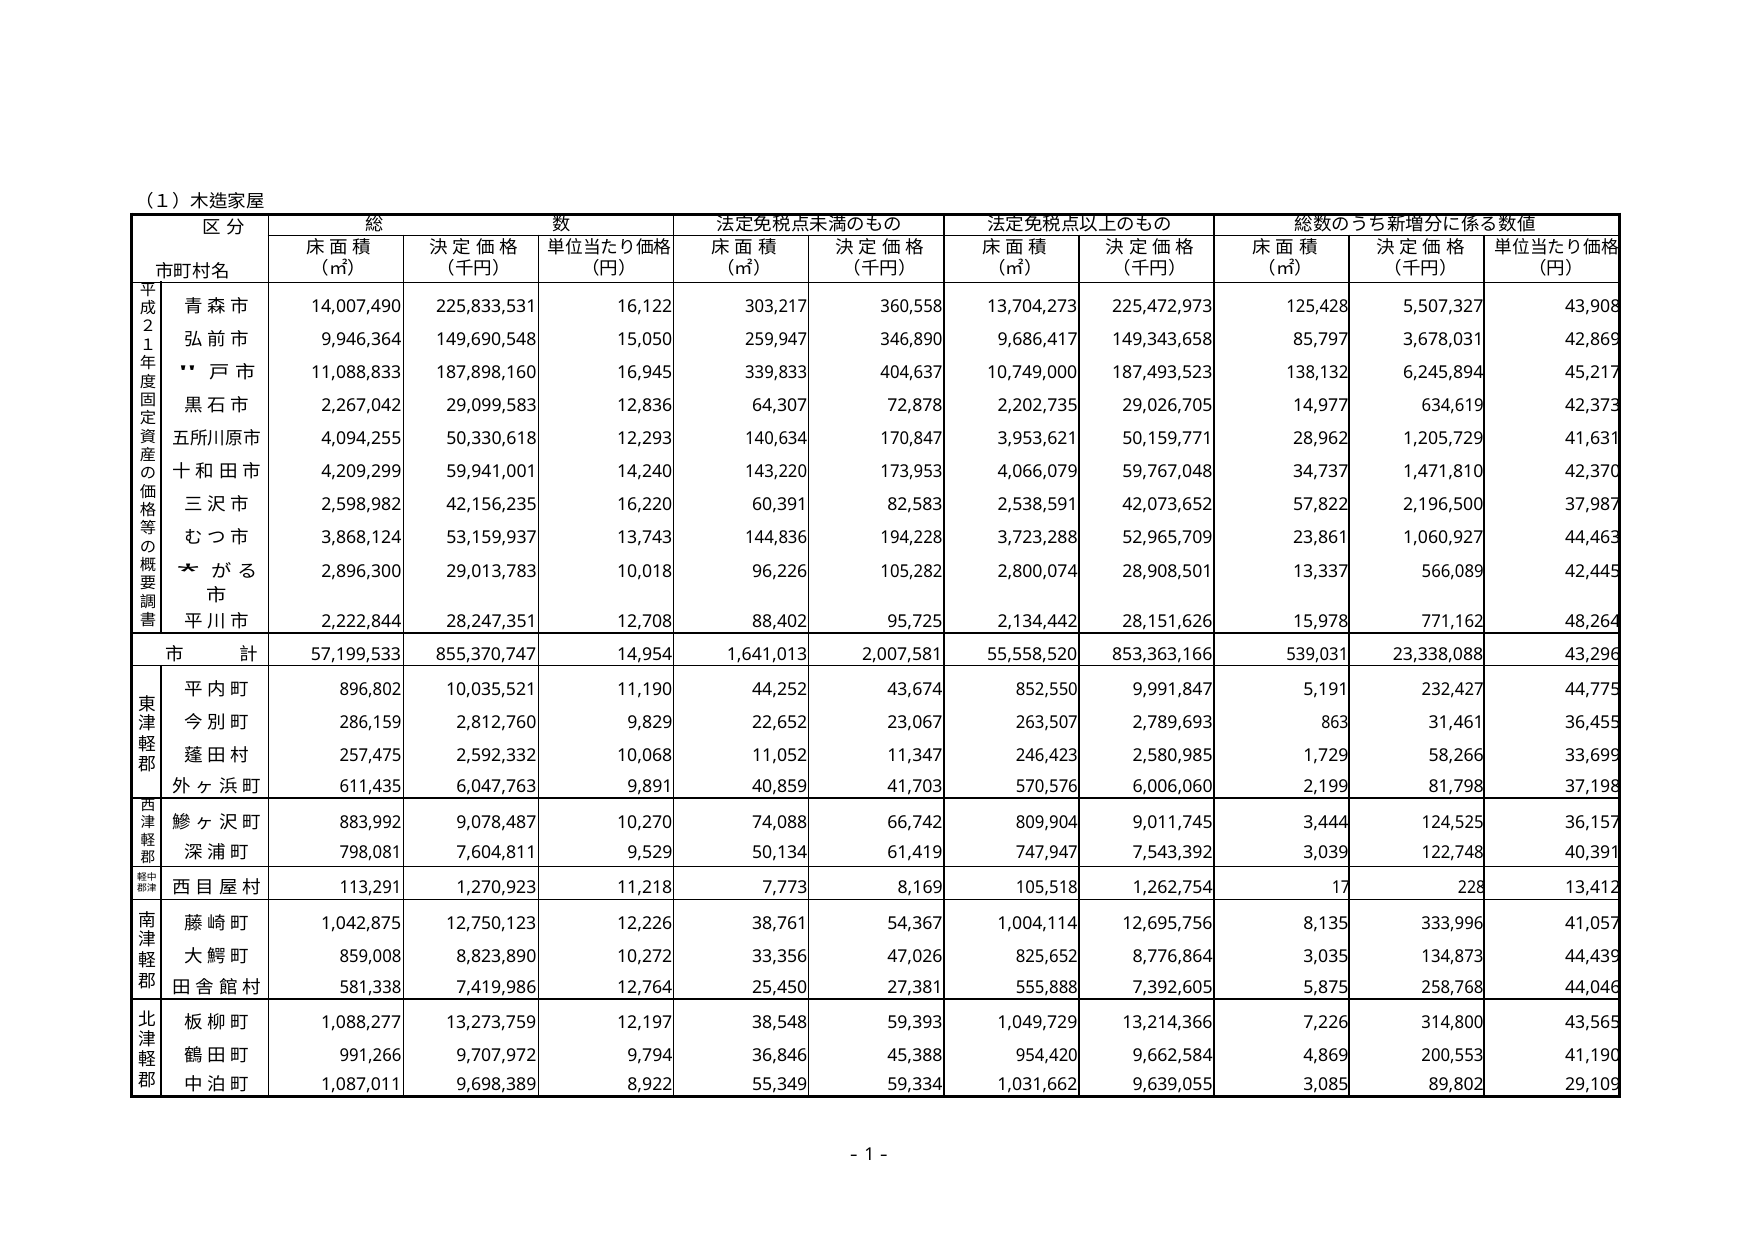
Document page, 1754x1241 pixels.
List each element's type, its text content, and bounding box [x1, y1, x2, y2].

table_cell 611,435 [269, 771, 403, 797]
table_cell 12,226 [539, 900, 673, 939]
table_cell 72,878 [809, 388, 943, 421]
table_cell 125,428 [1215, 283, 1348, 322]
table_cell 決 定 価 格 （千円） [809, 236, 943, 281]
table_cell 2,134,442 [945, 606, 1078, 632]
table_cell 200,553 [1350, 1038, 1483, 1068]
table_cell 258,768 [1350, 972, 1483, 998]
table_cell 9,698,389 [404, 1069, 538, 1094]
table_cell 29,109 [1485, 1069, 1618, 1094]
table_cell 床 面 積 （㎡） [674, 236, 808, 281]
table_cell 床 面 積 （㎡） [1215, 236, 1348, 281]
table_cell 4,869 [1215, 1038, 1348, 1068]
table_cell 単位当たり価格 （円） [1485, 236, 1618, 281]
table_cell 232,427 [1350, 666, 1483, 705]
table_cell 22,652 [674, 705, 808, 738]
table_cell 3,953,621 [945, 421, 1078, 454]
table_cell 蓬 田 村 [162, 738, 268, 771]
table_cell 14,954 [539, 634, 673, 665]
table_cell 決 定 価 格 （千円） [404, 236, 538, 281]
table_cell 15,978 [1215, 606, 1348, 632]
table_cell 124,525 [1350, 799, 1483, 838]
table_cell 3,723,288 [945, 521, 1078, 554]
table_cell 8,169 [809, 867, 943, 899]
table_cell 決 定 価 格 （千円） [1080, 236, 1213, 281]
table_cell 286,159 [269, 705, 403, 738]
table_cell 床 面 積 （㎡） [269, 236, 403, 281]
table_cell 566,089 [1350, 554, 1483, 606]
table_cell 13,412 [1485, 867, 1618, 899]
table_cell 4,094,255 [269, 421, 403, 454]
table_cell 三 沢 市 [162, 488, 268, 521]
table_cell 44,046 [1485, 972, 1618, 998]
table_cell 88,402 [674, 606, 808, 632]
table_cell 50,159,771 [1080, 421, 1213, 454]
table_cell 8,776,864 [1080, 939, 1213, 972]
table_cell 825,652 [945, 939, 1078, 972]
table_cell 314,800 [1350, 1000, 1483, 1038]
table_header [403, 216, 538, 234]
table_cell 9,639,055 [1080, 1069, 1213, 1094]
table_cell 339,833 [674, 355, 808, 388]
table_cell 863 [1215, 705, 1348, 738]
table_cell 28,962 [1215, 421, 1348, 454]
table_cell 45,217 [1485, 355, 1618, 388]
table_cell 259,947 [674, 322, 808, 355]
table_cell 43,565 [1485, 1000, 1618, 1038]
table_header 総 [269, 216, 403, 234]
table_cell 6,047,763 [404, 771, 538, 797]
table_cell 43,908 [1485, 283, 1618, 322]
table_cell 581,338 [269, 972, 403, 998]
table_cell 47,026 [809, 939, 943, 972]
table_cell * が る 市 [162, 554, 268, 606]
table_cell 2,580,985 [1080, 738, 1213, 771]
table_cell 単位当たり価格 （円） [539, 236, 673, 281]
table_header 総数のうち新増分に係る数値 [1215, 216, 1618, 234]
table_cell 11,088,833 [269, 355, 403, 388]
table_cell 23,067 [809, 705, 943, 738]
table_cell 14,977 [1215, 388, 1348, 421]
table_cell 333,996 [1350, 900, 1483, 939]
text （１）木造家屋 [135, 188, 1635, 213]
table_cell 弘 前 市 [162, 322, 268, 355]
table_cell 40,391 [1485, 838, 1618, 866]
table_cell 225,833,531 [404, 283, 538, 322]
table_cell 57,199,533 [269, 634, 403, 665]
table_cell 8,823,890 [404, 939, 538, 972]
table_cell 57,822 [1215, 488, 1348, 521]
table_cell 東津軽郡 [133, 666, 160, 797]
table_cell 346,890 [809, 322, 943, 355]
table_cell 16,220 [539, 488, 673, 521]
table_cell 4,209,299 [269, 454, 403, 487]
table_cell 59,941,001 [404, 454, 538, 487]
table_cell 42,156,235 [404, 488, 538, 521]
table_cell 2,800,074 [945, 554, 1078, 606]
table_cell " 戸 市 [162, 355, 268, 388]
table_cell 五所川原市 [162, 421, 268, 454]
table_cell 23,861 [1215, 521, 1348, 554]
table_cell 9,946,364 [269, 322, 403, 355]
table_cell 13,214,366 [1080, 1000, 1213, 1038]
table_cell 41,190 [1485, 1038, 1618, 1068]
table_cell 33,356 [674, 939, 808, 972]
table_cell 9,686,417 [945, 322, 1078, 355]
table_cell 246,423 [945, 738, 1078, 771]
table_cell 55,558,520 [945, 634, 1078, 665]
table_cell 42,370 [1485, 454, 1618, 487]
table_cell 105,282 [809, 554, 943, 606]
table_cell 1,205,729 [1350, 421, 1483, 454]
table_cell 634,619 [1350, 388, 1483, 421]
table_cell 青 森 市 [162, 283, 268, 322]
table_cell 194,228 [809, 521, 943, 554]
table_cell 北津軽郡 [133, 1000, 160, 1094]
table_cell 859,008 [269, 939, 403, 972]
table_cell 54,367 [809, 900, 943, 939]
table_cell 122,748 [1350, 838, 1483, 866]
table_cell 36,157 [1485, 799, 1618, 838]
table_cell 2,538,591 [945, 488, 1078, 521]
table_cell 771,162 [1350, 606, 1483, 632]
table_cell 5,191 [1215, 666, 1348, 705]
table_cell 3,035 [1215, 939, 1348, 972]
table_cell 7,392,605 [1080, 972, 1213, 998]
table_cell 3,678,031 [1350, 322, 1483, 355]
table_cell 28,908,501 [1080, 554, 1213, 606]
table_cell 883,992 [269, 799, 403, 838]
table_cell 10,749,000 [945, 355, 1078, 388]
table_cell 大 鰐 町 [162, 939, 268, 972]
table_cell 17 [1215, 867, 1348, 899]
table_cell 228 [1350, 867, 1483, 899]
table_cell 2,598,982 [269, 488, 403, 521]
table_cell 29,026,705 [1080, 388, 1213, 421]
table_cell 10,035,521 [404, 666, 538, 705]
table_cell 2,789,693 [1080, 705, 1213, 738]
table_cell 16,122 [539, 283, 673, 322]
table_cell 鰺 ヶ 沢 町 [162, 799, 268, 838]
table_cell 2,592,332 [404, 738, 538, 771]
table_cell む つ 市 [162, 521, 268, 554]
table_cell 25,450 [674, 972, 808, 998]
table_cell 44,775 [1485, 666, 1618, 705]
table_cell 404,637 [809, 355, 943, 388]
table_cell 85,797 [1215, 322, 1348, 355]
table_cell 1,004,114 [945, 900, 1078, 939]
table_cell 23,338,088 [1350, 634, 1483, 665]
table_header 法定免税点未満のもの [674, 216, 943, 234]
table_cell 855,370,747 [404, 634, 538, 665]
table_cell 平 川 市 [162, 606, 268, 632]
table_cell 9,794 [539, 1038, 673, 1068]
table_cell 43,296 [1485, 634, 1618, 665]
table_cell 138,132 [1215, 355, 1348, 388]
table_cell 143,220 [674, 454, 808, 487]
table_cell 2,267,042 [269, 388, 403, 421]
table_cell 44,463 [1485, 521, 1618, 554]
table_cell 深 浦 町 [162, 838, 268, 866]
table_cell 37,198 [1485, 771, 1618, 797]
table_cell 149,690,548 [404, 322, 538, 355]
table_cell 48,264 [1485, 606, 1618, 632]
table_cell 外 ヶ 浜 町 [162, 771, 268, 797]
table_cell 中 泊 町 [162, 1069, 268, 1094]
table_cell 9,078,487 [404, 799, 538, 838]
table_cell 11,347 [809, 738, 943, 771]
table_cell 15,050 [539, 322, 673, 355]
table_cell 3,444 [1215, 799, 1348, 838]
table_cell 11,218 [539, 867, 673, 899]
table_cell 市 計 [133, 634, 268, 665]
table_cell 113,291 [269, 867, 403, 899]
table_cell 170,847 [809, 421, 943, 454]
table_cell 7,543,392 [1080, 838, 1213, 866]
table_cell 13,337 [1215, 554, 1348, 606]
table_cell 13,743 [539, 521, 673, 554]
table_cell 田 舎 館 村 [162, 972, 268, 998]
table_cell 2,007,581 [809, 634, 943, 665]
table_cell 360,558 [809, 283, 943, 322]
table_cell 41,703 [809, 771, 943, 797]
table_cell 10,270 [539, 799, 673, 838]
table_cell 9,991,847 [1080, 666, 1213, 705]
table_cell 1,031,662 [945, 1069, 1078, 1094]
table_cell 黒 石 市 [162, 388, 268, 421]
table_cell 12,293 [539, 421, 673, 454]
table_cell 31,461 [1350, 705, 1483, 738]
table_cell 3,085 [1215, 1069, 1348, 1094]
table_cell 6,006,060 [1080, 771, 1213, 797]
table_cell 29,099,583 [404, 388, 538, 421]
table_cell 809,904 [945, 799, 1078, 838]
table_cell 81,798 [1350, 771, 1483, 797]
table_cell 7,419,986 [404, 972, 538, 998]
table_header 法定免税点以上のもの [945, 216, 1213, 234]
table_cell 140,634 [674, 421, 808, 454]
table_cell 藤 崎 町 [162, 900, 268, 939]
table_cell 12,750,123 [404, 900, 538, 939]
table_cell 決 定 価 格 （千円） [1350, 236, 1483, 281]
table_cell 43,674 [809, 666, 943, 705]
table_cell 1,729 [1215, 738, 1348, 771]
table_cell 14,007,490 [269, 283, 403, 322]
table_cell 34,737 [1215, 454, 1348, 487]
table_cell 991,266 [269, 1038, 403, 1068]
table_cell 59,393 [809, 1000, 943, 1038]
table_cell 1,270,923 [404, 867, 538, 899]
table_cell 7,773 [674, 867, 808, 899]
table_cell 144,836 [674, 521, 808, 554]
table_cell 10,272 [539, 939, 673, 972]
table_cell 1,641,013 [674, 634, 808, 665]
table_cell 板 柳 町 [162, 1000, 268, 1038]
table_cell 11,190 [539, 666, 673, 705]
table_cell 42,373 [1485, 388, 1618, 421]
table_cell 1,060,927 [1350, 521, 1483, 554]
table_cell 38,761 [674, 900, 808, 939]
table_cell 14,240 [539, 454, 673, 487]
table_cell 303,217 [674, 283, 808, 322]
table_cell 50,330,618 [404, 421, 538, 454]
table_cell 南津軽郡 [133, 900, 160, 998]
table_header 区 分 市町村名 [133, 216, 268, 281]
table_cell 187,898,160 [404, 355, 538, 388]
table_cell 2,199 [1215, 771, 1348, 797]
table_cell 1,042,875 [269, 900, 403, 939]
table_cell 89,802 [1350, 1069, 1483, 1094]
table_cell 12,836 [539, 388, 673, 421]
table_cell 平 内 町 [162, 666, 268, 705]
table_cell 8,135 [1215, 900, 1348, 939]
table_cell 2,222,844 [269, 606, 403, 632]
table_cell 軽中郡津 [133, 867, 160, 899]
table_cell 9,707,972 [404, 1038, 538, 1068]
table_cell 13,273,759 [404, 1000, 538, 1038]
table_cell 16,945 [539, 355, 673, 388]
table_cell 2,896,300 [269, 554, 403, 606]
table_cell 58,266 [1350, 738, 1483, 771]
table_cell 570,576 [945, 771, 1078, 797]
table_cell 852,550 [945, 666, 1078, 705]
table_header 数 [538, 216, 673, 234]
table_cell 96,226 [674, 554, 808, 606]
table_cell 5,875 [1215, 972, 1348, 998]
table_cell 十 和 田 市 [162, 454, 268, 487]
table_cell 36,455 [1485, 705, 1618, 738]
table_cell 5,507,327 [1350, 283, 1483, 322]
table_cell 747,947 [945, 838, 1078, 866]
table_cell 9,891 [539, 771, 673, 797]
table_cell 555,888 [945, 972, 1078, 998]
table_cell 13,704,273 [945, 283, 1078, 322]
table_cell 37,987 [1485, 488, 1618, 521]
table_cell 52,965,709 [1080, 521, 1213, 554]
table_cell 12,197 [539, 1000, 673, 1038]
table_cell 4,066,079 [945, 454, 1078, 487]
table_cell 10,018 [539, 554, 673, 606]
table_cell 42,073,652 [1080, 488, 1213, 521]
table_cell 59,767,048 [1080, 454, 1213, 487]
table_cell 9,529 [539, 838, 673, 866]
table_cell 33,699 [1485, 738, 1618, 771]
table_cell 45,388 [809, 1038, 943, 1068]
table_cell 61,419 [809, 838, 943, 866]
table_cell 539,031 [1215, 634, 1348, 665]
table_cell 7,226 [1215, 1000, 1348, 1038]
table_cell 59,334 [809, 1069, 943, 1094]
table_cell 36,846 [674, 1038, 808, 1068]
table_cell 38,548 [674, 1000, 808, 1038]
table_cell 44,252 [674, 666, 808, 705]
table_cell 60,391 [674, 488, 808, 521]
table_cell 29,013,783 [404, 554, 538, 606]
table_cell 6,245,894 [1350, 355, 1483, 388]
table_cell 1,087,011 [269, 1069, 403, 1094]
table_cell 今 別 町 [162, 705, 268, 738]
table_cell 40,859 [674, 771, 808, 797]
table_cell 1,262,754 [1080, 867, 1213, 899]
table_cell 床 面 積 （㎡） [945, 236, 1078, 281]
table_cell 2,196,500 [1350, 488, 1483, 521]
table_cell 12,695,756 [1080, 900, 1213, 939]
table_cell 257,475 [269, 738, 403, 771]
table_cell 66,742 [809, 799, 943, 838]
table_cell 187,493,523 [1080, 355, 1213, 388]
table_cell 853,363,166 [1080, 634, 1213, 665]
table_cell 1,088,277 [269, 1000, 403, 1038]
table_cell 263,507 [945, 705, 1078, 738]
table_cell 55,349 [674, 1069, 808, 1094]
table_cell 42,869 [1485, 322, 1618, 355]
table_cell 74,088 [674, 799, 808, 838]
table_cell 134,873 [1350, 939, 1483, 972]
table_cell 44,439 [1485, 939, 1618, 972]
table_cell 225,472,973 [1080, 283, 1213, 322]
table_cell 28,247,351 [404, 606, 538, 632]
table_cell 896,802 [269, 666, 403, 705]
table_cell 3,868,124 [269, 521, 403, 554]
table_cell 鶴 田 町 [162, 1038, 268, 1068]
table_cell 53,159,937 [404, 521, 538, 554]
table_cell 41,057 [1485, 900, 1618, 939]
table_cell 2,812,760 [404, 705, 538, 738]
table_cell 105,518 [945, 867, 1078, 899]
table_cell 平 成 ２ １ 年度固定資産の価格等の概要調書 [133, 283, 160, 632]
table_cell 西 津軽郡 [133, 799, 160, 866]
table_cell 12,764 [539, 972, 673, 998]
table_cell 10,068 [539, 738, 673, 771]
table_cell 173,953 [809, 454, 943, 487]
table_cell 64,307 [674, 388, 808, 421]
table_cell 9,011,745 [1080, 799, 1213, 838]
table_cell 50,134 [674, 838, 808, 866]
table_cell 11,052 [674, 738, 808, 771]
table_cell 3,039 [1215, 838, 1348, 866]
table_cell 8,922 [539, 1069, 673, 1094]
table_cell 2,202,735 [945, 388, 1078, 421]
table_cell 西 目 屋 村 [162, 867, 268, 899]
table_cell 27,381 [809, 972, 943, 998]
table_cell 798,081 [269, 838, 403, 866]
table_cell 9,829 [539, 705, 673, 738]
table_cell 42,445 [1485, 554, 1618, 606]
table_cell 12,708 [539, 606, 673, 632]
table_cell 95,725 [809, 606, 943, 632]
table_cell 1,049,729 [945, 1000, 1078, 1038]
table_cell 1,471,810 [1350, 454, 1483, 487]
table_cell 41,631 [1485, 421, 1618, 454]
table_cell 28,151,626 [1080, 606, 1213, 632]
table_cell 954,420 [945, 1038, 1078, 1068]
table_cell 9,662,584 [1080, 1038, 1213, 1068]
table_cell 7,604,811 [404, 838, 538, 866]
table_cell 82,583 [809, 488, 943, 521]
table_cell 149,343,658 [1080, 322, 1213, 355]
